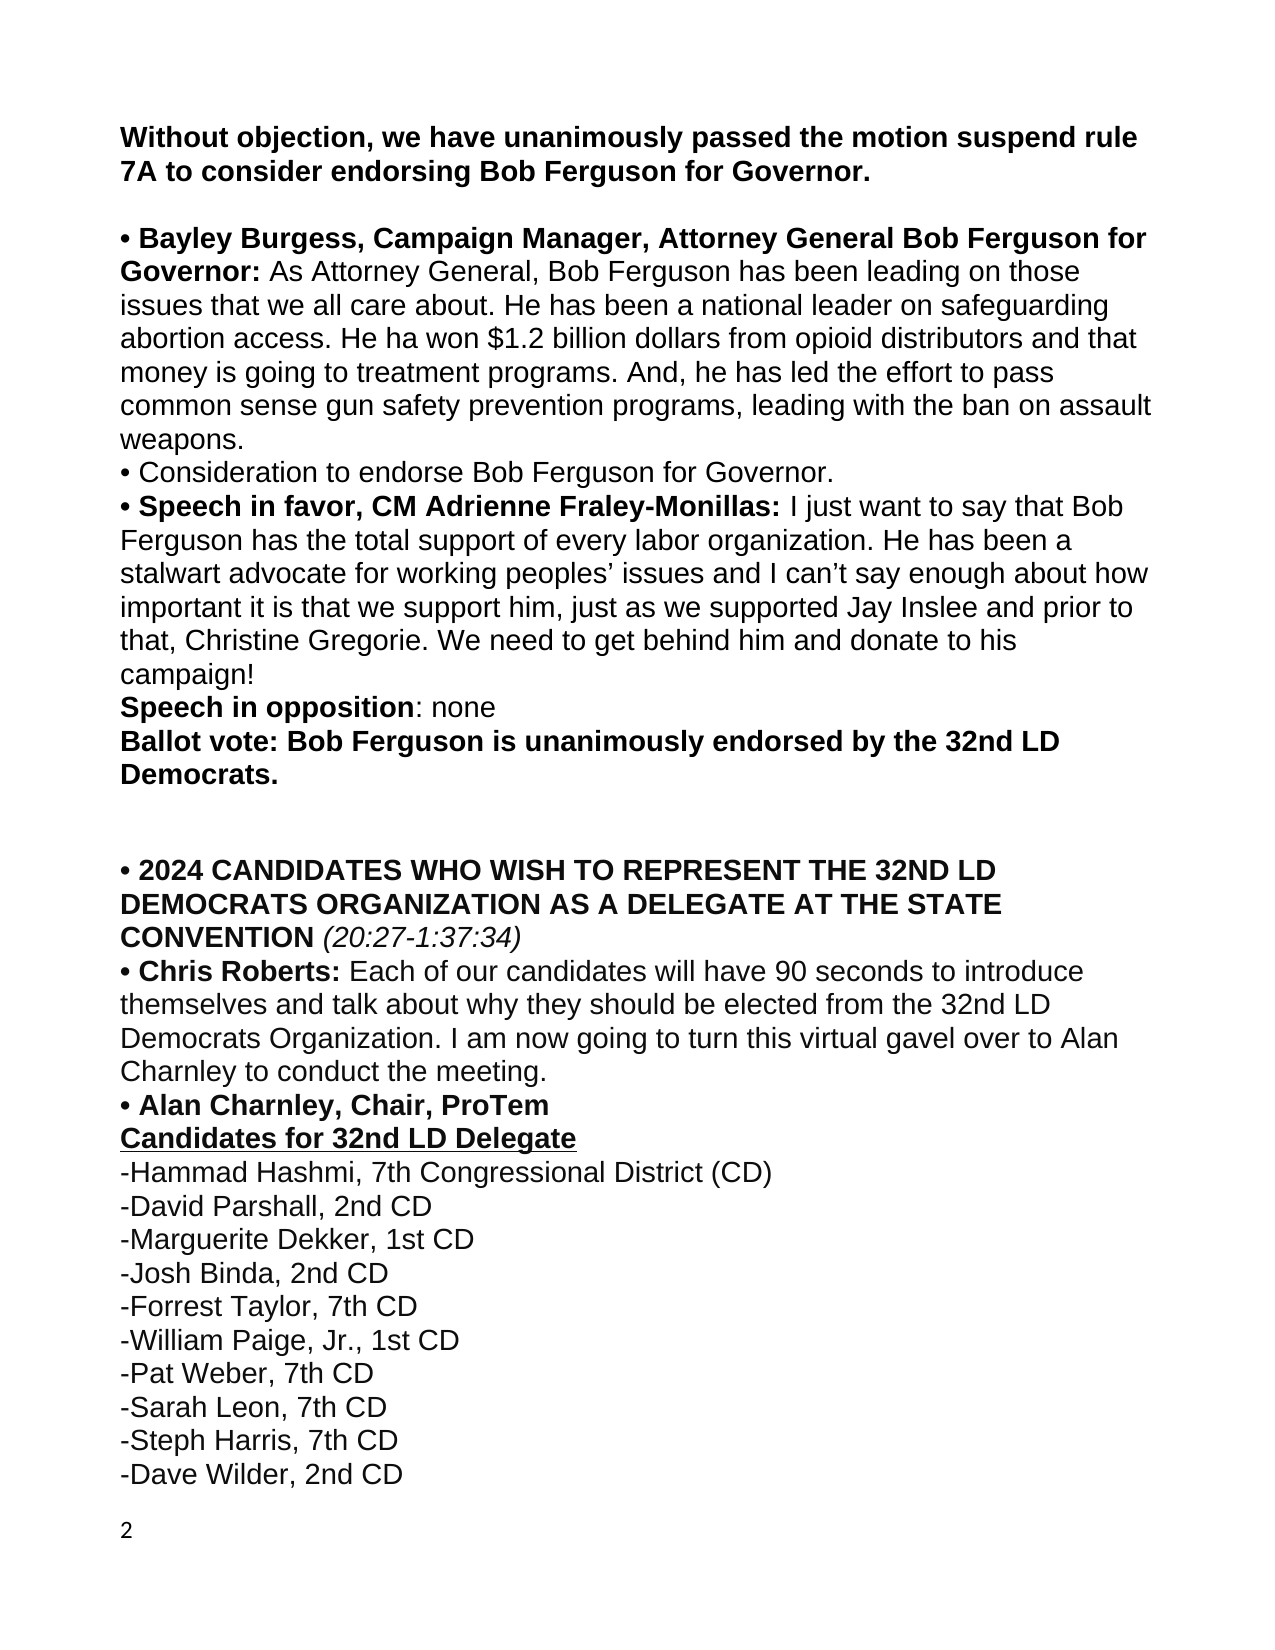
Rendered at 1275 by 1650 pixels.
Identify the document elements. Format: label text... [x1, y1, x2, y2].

text -Forrest Taylor, 7th CD [120, 1289, 1155, 1323]
text Candidates for 32nd LD Delegate [120, 1121, 1155, 1155]
text -Marguerite Dekker, 1st CD [120, 1222, 1155, 1256]
text • Alan Charnley, Chair, ProTem [120, 1088, 1155, 1121]
text -Josh Binda, 2nd CD [120, 1256, 1155, 1289]
text -Hammad Hashmi, 7th Congressional District (CD) [120, 1155, 1155, 1188]
text -William Paige, Jr., 1st CD [120, 1323, 1155, 1356]
text • Consideration to endorse Bob Ferguson for Governor. [120, 455, 1155, 489]
text -Pat Weber, 7th CD [120, 1356, 1155, 1390]
text -Sarah Leon, 7th CD [120, 1390, 1155, 1423]
text • Chris Roberts: Each of our candidates will have 90 seconds to introduce themselves and talk about why they should be elected from the 32nd LD Democrats Organization. I am now going to turn this virtual gavel over to Alan Charnley to conduct the meeting. [120, 954, 1155, 1088]
text -David Parshall, 2nd CD [120, 1188, 1155, 1222]
text Without objection, we have unanimously passed the motion suspend rule 7A to consider endorsing Bob Ferguson for Governor. [120, 120, 1155, 187]
text • Bayley Burgess, Campaign Manager, Attorney General Bob Ferguson for Governor: As Attorney General, Bob Ferguson has been leading on those issues that we all care about. He has been a national leader on safeguarding abortion access. He ha won $1.2 billion dollars from opioid distributors and that money is going to treatment programs. And, he has led the effort to pass common sense gun safety prevention programs, leading with the ban on assault weapons. [120, 221, 1155, 455]
text Ballot vote: Bob Ferguson is unanimously endorsed by the 32nd LD Democrats. [120, 724, 1155, 791]
text -Dave Wilder, 2nd CD [120, 1457, 1155, 1490]
text -Steph Harris, 7th CD [120, 1423, 1155, 1457]
text • Speech in favor, CM Adrienne Fraley-Monillas: I just want to say that Bob Ferguson has the total support of every labor organization. He has been a stalwart advocate for working peoples’ issues and I can’t say enough about how important it is that we support him, just as we supported Jay Inslee and prior to that, Christine Gregorie. We need to get behind him and donate to his campaign! [120, 489, 1155, 690]
text • 2024 CANDIDATES WHO WISH TO REPRESENT THE 32ND LD DEMOCRATS ORGANIZATION AS A DELEGATE AT THE STATE CONVENTION (20:27-1:37:34) [120, 853, 1155, 954]
text Speech in opposition: none [120, 690, 1155, 724]
